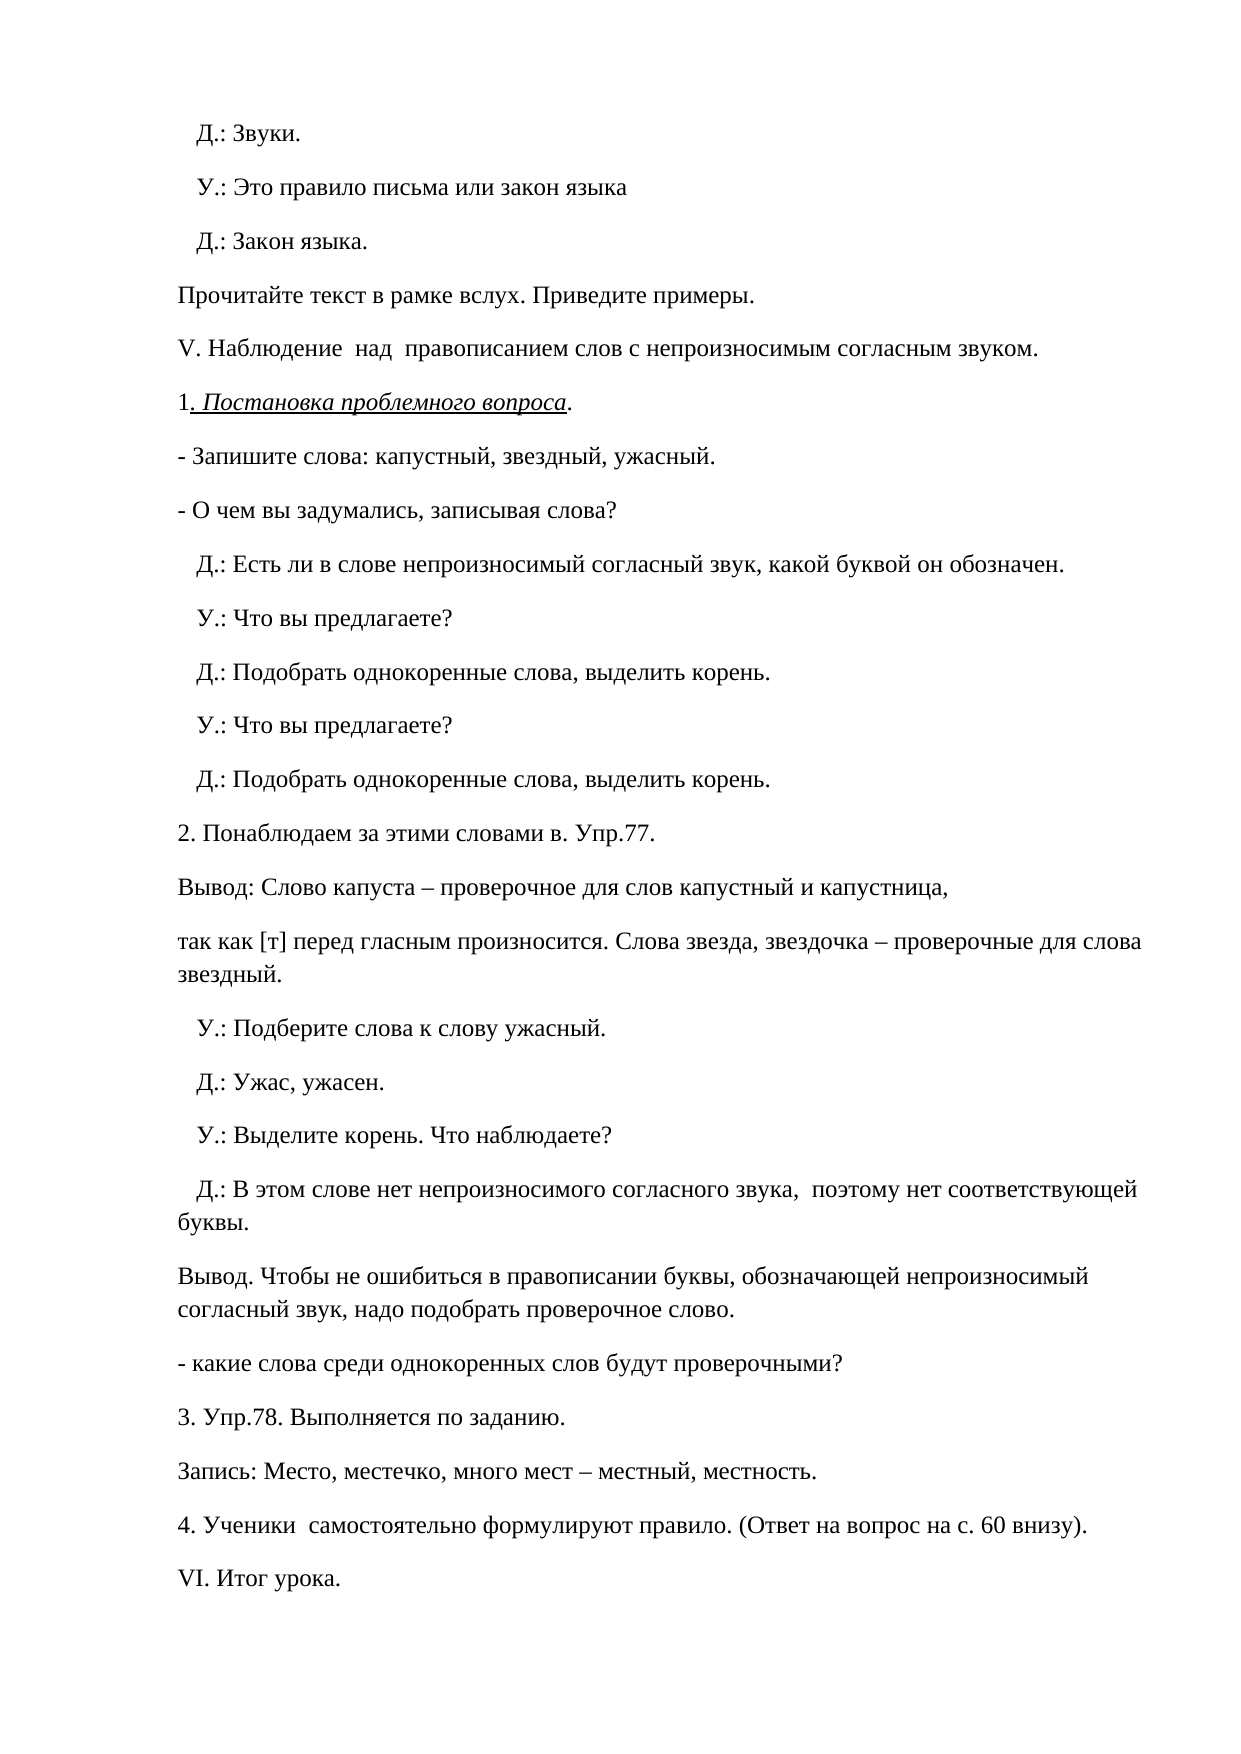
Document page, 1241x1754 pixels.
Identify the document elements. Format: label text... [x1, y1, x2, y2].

text Д.: В этом слове нет непроизносимого согласного звука, поэтому нет соответствующей буквы. [177, 1174, 1152, 1236]
text Прочитайте текст в рамке вслух. Приведите примеры. [177, 280, 1152, 308]
text Д.: Звуки. [177, 118, 1152, 147]
text Д.: Ужас, ужасен. [177, 1067, 1152, 1095]
text - Запишите слова: капустный, звездный, ужасный. [177, 441, 1152, 470]
text - О чем вы задумались, записывая слова? [177, 495, 1152, 524]
text Вывод. Чтобы не ошибиться в правописании буквы, обозначающей непроизносимый согласный звук, надо подобрать проверочное слово. [177, 1261, 1152, 1323]
text 2. Понаблюдаем за этими словами в. Упр.77. [177, 818, 1152, 847]
text У.: Это правило письма или закон языка [177, 172, 1152, 201]
text 4. Ученики самостоятельно формулируют правило. (Ответ на вопрос на с. 60 внизу). [177, 1510, 1152, 1538]
text Д.: Закон языка. [177, 226, 1152, 254]
text Д.: Подобрать однокоренные слова, выделить корень. [177, 764, 1152, 793]
text У.: Выделите корень. Что наблюдаете? [177, 1121, 1152, 1149]
text VI. Итог урока. [177, 1563, 1152, 1592]
text V. Наблюдение над правописанием слов с непроизносимым согласным звуком. [177, 333, 1152, 362]
text 1. Постановка проблемного вопроса. [177, 387, 1152, 416]
text Запись: Место, местечко, много мест – местный, местность. [177, 1456, 1152, 1484]
text У.: Что вы предлагаете? [177, 603, 1152, 632]
text Вывод: Слово капуста – проверочное для слов капустный и капустница, [177, 872, 1152, 901]
text так как [т] перед гласным произносится. Слова звезда, звездочка – проверочные для слова звездный. [177, 926, 1152, 988]
text У.: Подберите слова к слову ужасный. [177, 1013, 1152, 1042]
text - какие слова среди однокоренных слов будут проверочными? [177, 1348, 1152, 1377]
text 3. Упр.78. Выполняется по заданию. [177, 1402, 1152, 1431]
text Д.: Подобрать однокоренные слова, выделить корень. [177, 657, 1152, 685]
text У.: Что вы предлагаете? [177, 711, 1152, 739]
text Д.: Есть ли в слове непроизносимый согласный звук, какой буквой он обозначен. [177, 549, 1152, 578]
